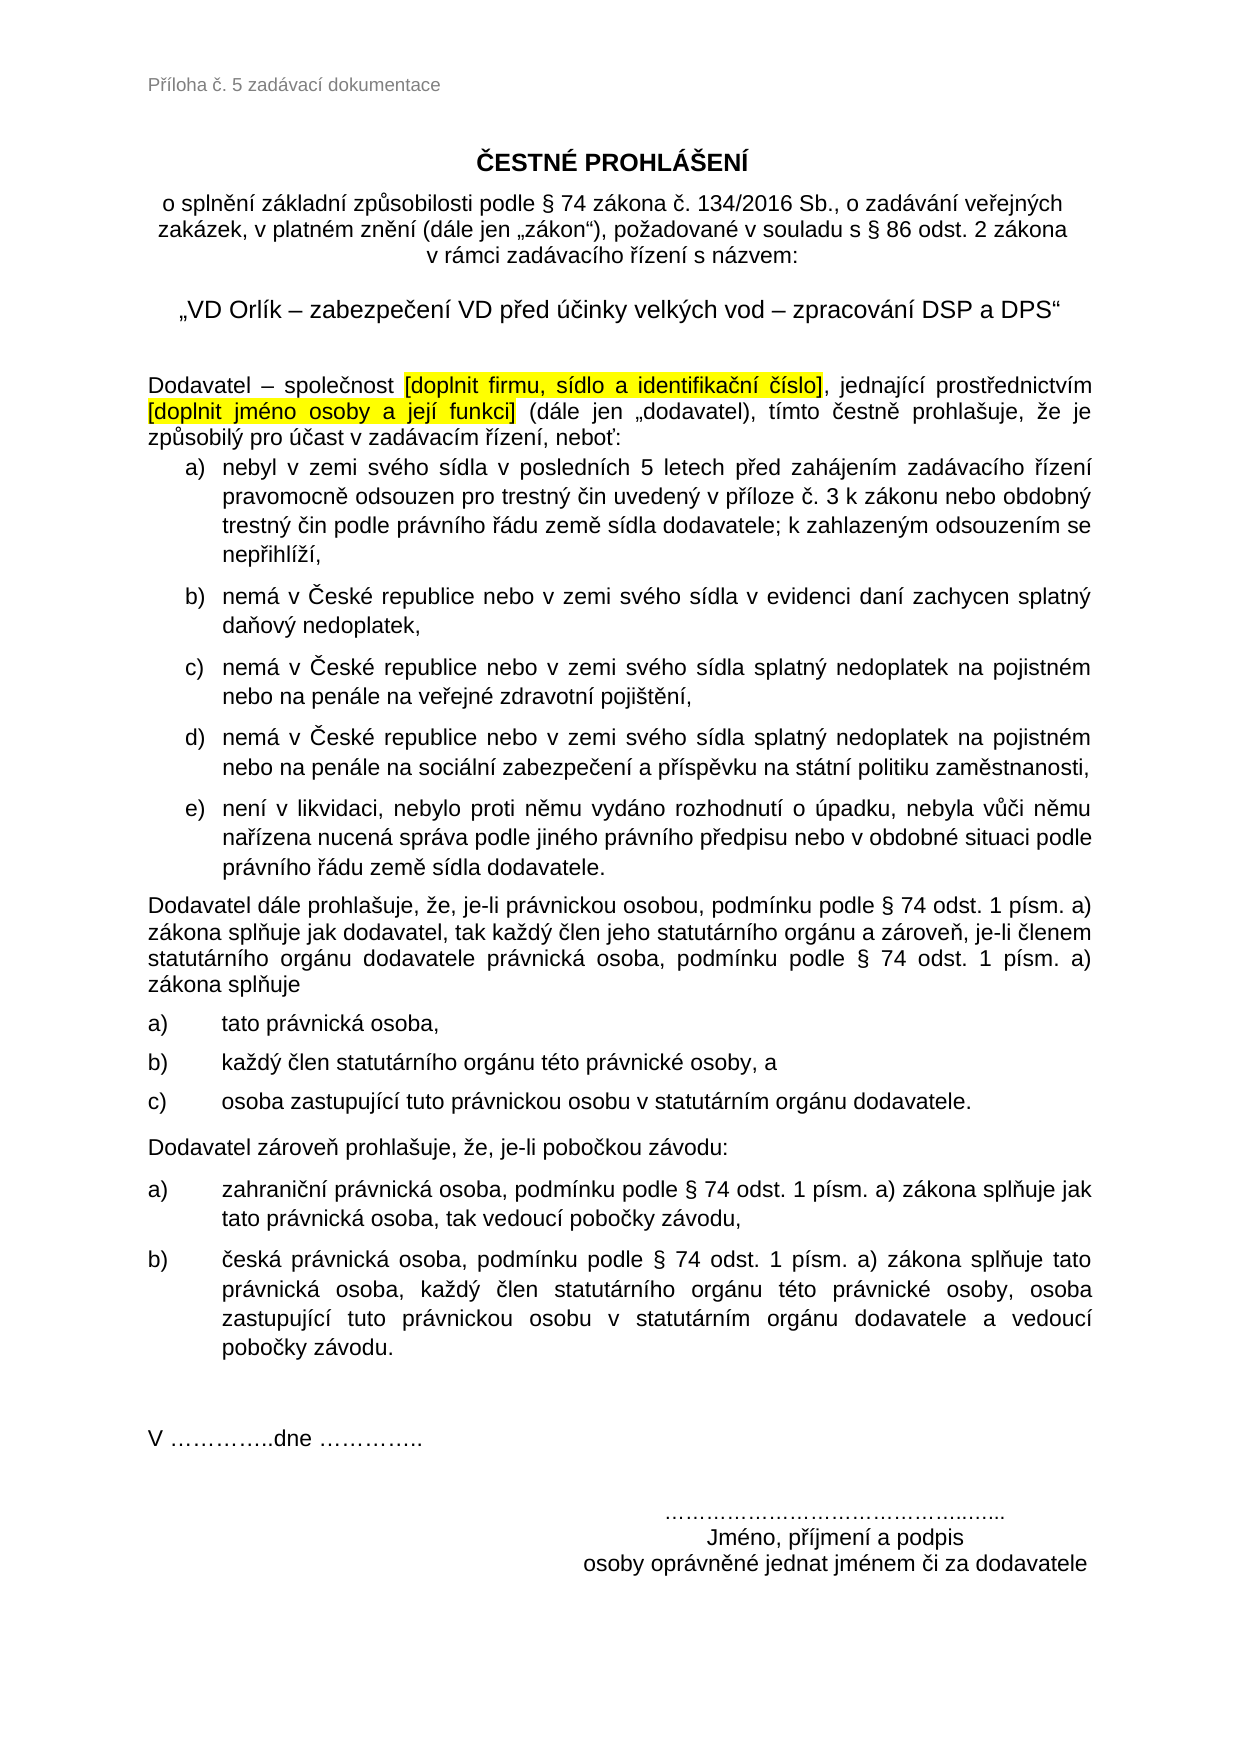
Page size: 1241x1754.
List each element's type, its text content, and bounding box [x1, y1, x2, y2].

list nebyl v zemi svého sídla v posledních 5 letech před zahájením zadávacího řízení pravomocně odsouzen pro trestný čin uvedený v příloze č. 3 k zákonu nebo obdobný trestný čin podle právního řádu země sídla dodavatele; k zahlazeným odsouzením se nepřihlíží, [185, 451, 1092, 567]
text osoby oprávněné jednat jménem či za dodavatele [185, 1550, 1092, 1576]
text ……………………………………..…... [590, 1500, 1092, 1524]
list není v likvidaci, nebylo proti němu vydáno rozhodnutí o úpadku, nebyla vůči němu nařízena nucená správa podle jiného právního předpisu nebo v obdobné situaci podle právního řádu země sídla dodavatele. [185, 792, 1092, 880]
text a) tato právnická osoba, [148, 1010, 1092, 1037]
list nemá v České republice nebo v zemi svého sídla splatný nedoplatek na pojistném nebo na penále na veřejné zdravotní pojištění, [185, 651, 1092, 709]
text Dodavatel dále prohlašuje, že, je-li právnickou osobou, podmínku podle § 74 odst. 1 písm. a) zákona splňuje jak dodavatel, tak každý člen jeho statutárního orgánu a zároveň, je-li členem statutárního orgánu dodavatele právnická osoba, podmínku podle § 74 odst. 1 písm. a) zákona splňuje [148, 892, 1092, 998]
text a) zahraniční právnická osoba, podmínku podle § 74 odst. 1 písm. a) zákona splňuje jak tato právnická osoba, tak vedoucí pobočky závodu, [148, 1173, 1092, 1231]
text V …………..dne ………….. [148, 1425, 1092, 1452]
text „VD Orlík – zabezpečení VD před účinky velkých vod – zpracování DSP a DPS“ [148, 295, 1092, 324]
list nemá v České republice nebo v zemi svého sídla splatný nedoplatek na pojistném nebo na penále na sociální zabezpečení a příspěvku na státní politiku zaměstnanosti, [185, 722, 1092, 780]
list nemá v České republice nebo v zemi svého sídla v evidenci daní zachycen splatný daňový nedoplatek, [185, 580, 1092, 638]
text ČESTNÉ PROHLÁŠENÍ [148, 148, 1077, 177]
text Dodavatel – společnost [doplnit firmu, sídlo a identifikační číslo], jednající prostřednictvím [doplnit jméno osoby a její funkci] (dále jen „dodavatel), tímto čestně prohlašuje, že je způsobilý pro účast v zadávacím řízení, neboť: [148, 372, 1092, 451]
text b) česká právnická osoba, podmínku podle § 74 odst. 1 písm. a) zákona splňuje tato právnická osoba, každý člen statutárního orgánu této právnické osoby, osoba zastupující tuto právnickou osobu v statutárním orgánu dodavatele a vedoucí pobočky závodu. [148, 1243, 1092, 1360]
text o splnění základní způsobilosti podle § 74 zákona č. 134/2016 Sb., o zadávání veřejných zakázek, v platném znění (dále jen „zákon“), požadované v souladu s § 86 odst. 2 zákona v rámci zadávacího řízení s názvem: [148, 189, 1077, 269]
text c) osoba zastupující tuto právnickou osobu v statutárním orgánu dodavatele. [148, 1088, 1092, 1114]
text b) každý člen statutárního orgánu této právnické osoby, a [148, 1049, 1092, 1076]
text Dodavatel zároveň prohlašuje, že, je-li pobočkou závodu: [148, 1127, 1092, 1160]
text Jméno, příjmení a podpis [185, 1524, 1092, 1550]
